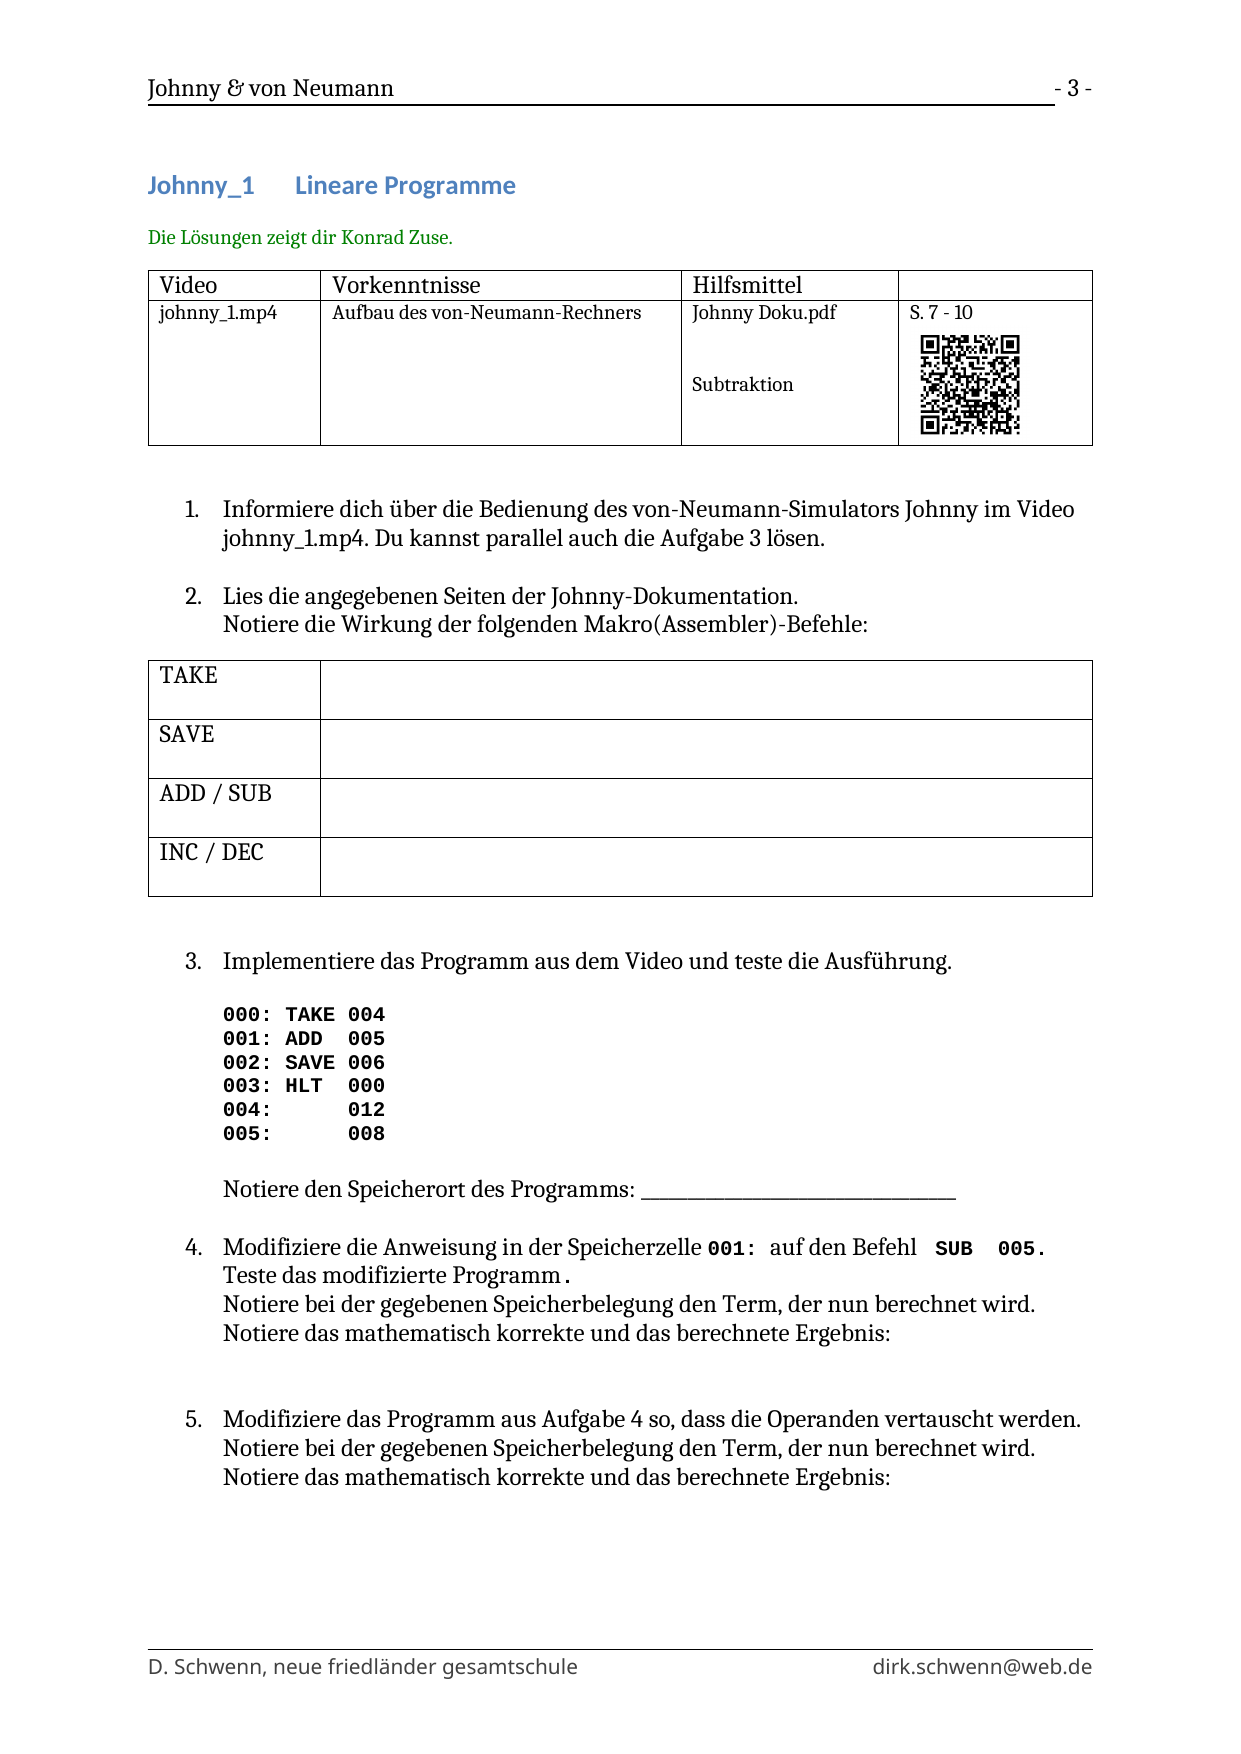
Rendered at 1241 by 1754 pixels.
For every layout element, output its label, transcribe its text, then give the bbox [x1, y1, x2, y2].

table_header Hilfsmittel [682, 271, 898, 300]
list Implementiere das Programm aus dem Video und teste die Ausführung. 000: TAKE 004 001: ADD 005 002: SAVE 006 003: HLT 000 004: 012 005: 008 [185, 947, 1093, 1175]
table_cell Johnny Doku.pdf Subtraktion [682, 301, 898, 445]
table_cell S. 7 - 10 [899, 301, 1092, 445]
picture [910, 325, 1030, 445]
table_header [899, 271, 1092, 300]
table_header Video [149, 271, 320, 300]
table_cell SAVE [149, 720, 320, 778]
list Notiere den Speicherort des Programms: __________________________________ [223, 1175, 1093, 1204]
table_cell Aufbau des von-Neumann-Rechners [321, 301, 681, 445]
list Informiere dich über die Bedienung des von-Neumann-Simulators Johnny im Video johnny_1.mp4. Du kannst parallel auch die Aufgabe 3 lösen. [185, 495, 1093, 582]
table_header [321, 661, 1092, 719]
list Modifiziere die Anweisung in der Speicherzelle 001: auf den Befehl SUB 005. Teste das modifizierte Programm. Notiere bei der gegebenen Speicherbelegung den Term, der nun berechnet wird. Notiere das mathematisch korrekte und das berechnete Ergebnis: [185, 1232, 1093, 1405]
table_header Vorkenntnisse [321, 271, 681, 300]
text Die Lösungen zeigt dir Konrad Zuse. [148, 201, 1093, 249]
table_cell johnny_1.mp4 [149, 301, 320, 445]
subtitle Johnny_1 Lineare Programme [148, 168, 1093, 201]
list Lies die angegebenen Seiten der Johnny-Dokumentation. Notiere die Wirkung der folgenden Makro(Assembler)-Befehle: [185, 582, 1093, 639]
table_cell [321, 720, 1092, 778]
table_cell [321, 838, 1092, 896]
table_header TAKE [149, 661, 320, 719]
table_cell INC / DEC [149, 838, 320, 896]
table_cell ADD / SUB [149, 779, 320, 837]
list Modifiziere das Programm aus Aufgabe 4 so, dass die Operanden vertauscht werden. Notiere bei der gegebenen Speicherbelegung den Term, der nun berechnet wird. Notiere das mathematisch korrekte und das berechnete Ergebnis: [185, 1405, 1093, 1491]
table_cell [321, 779, 1092, 837]
